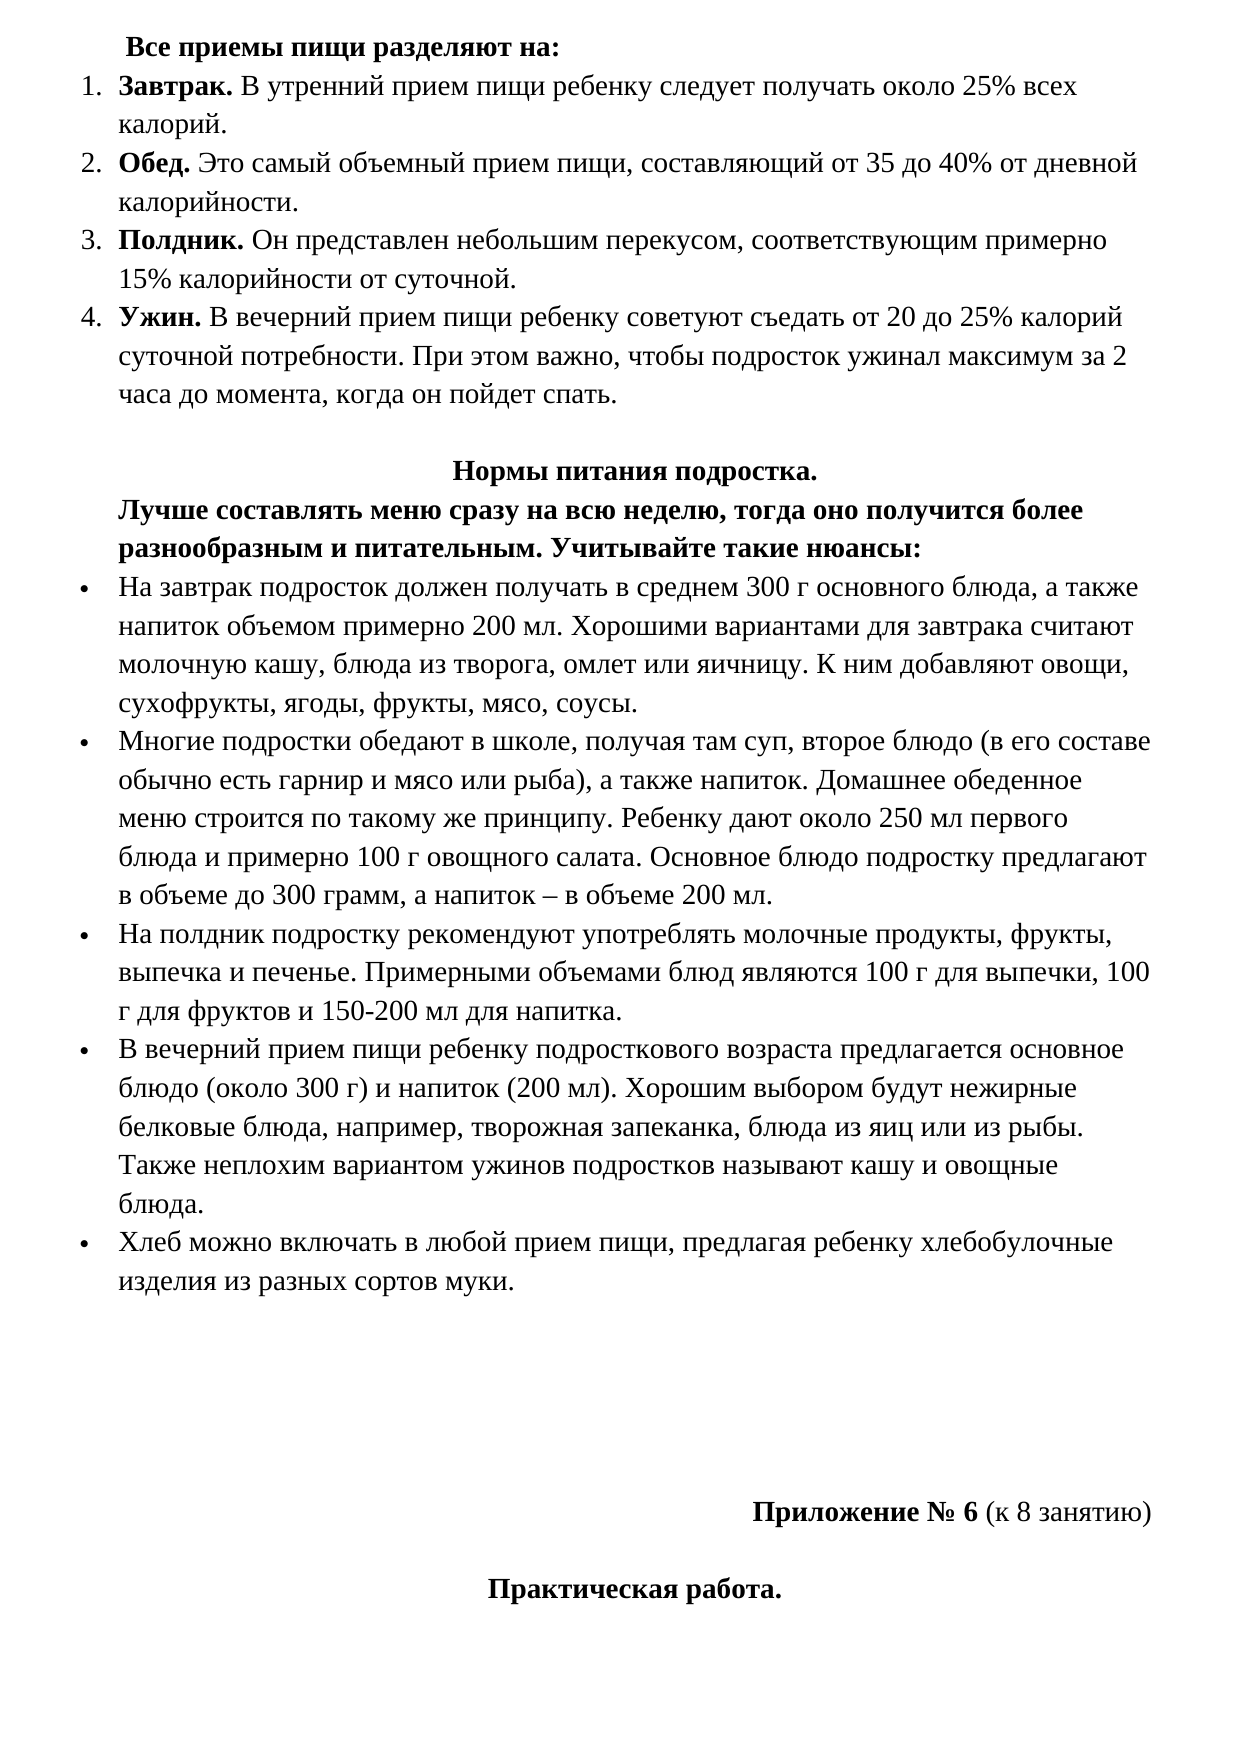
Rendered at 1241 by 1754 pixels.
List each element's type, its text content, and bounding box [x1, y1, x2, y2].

list На полдник подростку рекомендуют употреблять молочные продукты, фрукты, выпечка и печенье. Примерными объемами блюд являются 100 г для выпечки, 100 г для фруктов и 150-200 мл для напитка. [81, 916, 1152, 1027]
list Обед. Это самый объемный прием пищи, составляющий от 35 до 40% от дневной калорийности. [81, 145, 1152, 217]
list Хлеб можно включать в любой прием пищи, предлагая ребенку хлебобулочные изделия из разных сортов муки. [81, 1224, 1152, 1296]
list Полдник. Он представлен небольшим перекусом, соответствующим примерно 15% калорийности от суточной. [81, 222, 1152, 294]
list В вечерний прием пищи ребенку подросткового возраста предлагается основное блюдо (около 300 г) и напиток (200 мл). Хорошим выбором будут нежирные белковые блюда, например, творожная запеканка, блюда из яиц или из рыбы. Также неплохим вариантом ужинов подростков называют кашу и овощные блюда. [81, 1032, 1152, 1219]
text Нормы питания подростка. [118, 453, 1152, 487]
list Ужин. В вечерний прием пищи ребенку советуют съедать от 20 до 25% калорий суточной потребности. При этом важно, чтобы подросток ужинал максимум за 2 часа до момента, когда он пойдет спать. [81, 299, 1152, 410]
list На завтрак подросток должен получать в среднем 300 г основного блюда, а также напиток объемом примерно 200 мл. Хорошими вариантами для завтрака считают молочную кашу, блюда из творога, омлет или яичницу. К ним добавляют овощи, сухофрукты, ягоды, фрукты, мясо, соусы. [81, 569, 1152, 718]
text Лучше составлять меню сразу на всю неделю, тогда оно получится более разнообразным и питательным. Учитывайте такие нюансы: [118, 492, 1152, 564]
text Практическая работа. [118, 1571, 1152, 1605]
list Многие подростки обедают в школе, получая там суп, второе блюдо (в его составе обычно есть гарнир и мясо или рыба), а также напиток. Домашнее обеденное меню строится по такому же принципу. Ребенку дают около 250 мл первого блюда и примерно 100 г овощного салата. Основное блюдо подростку предлагают в объеме до 300 грамм, а напиток – в объеме 200 мл. [81, 723, 1152, 911]
text Все приемы пищи разделяют на: [118, 29, 1152, 63]
list Завтрак. В утренний прием пищи ребенку следует получать около 25% всех калорий. [81, 68, 1152, 140]
text Приложение № 6 (к 8 занятию) [118, 1494, 1152, 1528]
